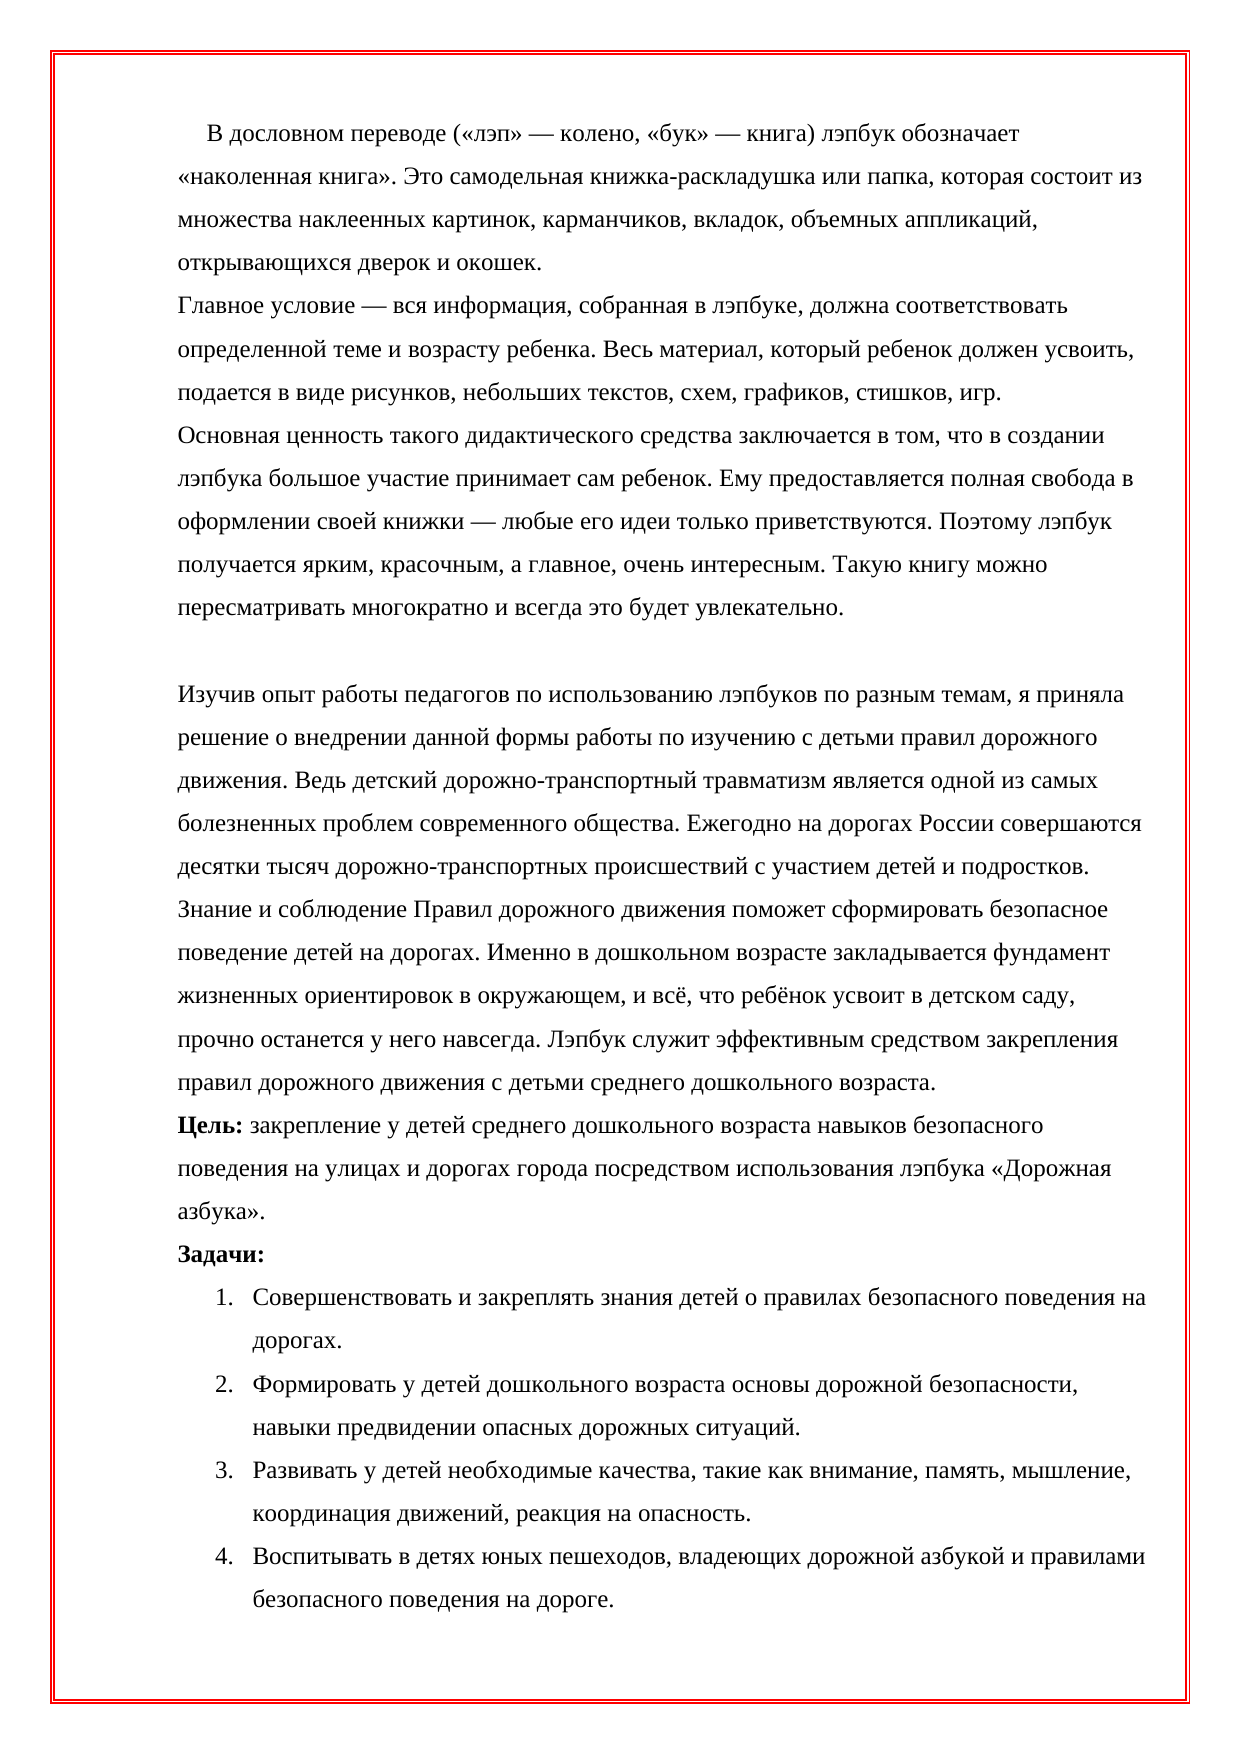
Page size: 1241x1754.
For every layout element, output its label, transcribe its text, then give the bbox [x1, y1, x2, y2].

list Совершенствовать и закреплять знания детей о правилах безопасного поведения на дорогах. [215, 1282, 1152, 1354]
text В дословном переводе («лэп» — колено, «бук» — книга) лэпбук обозначает «наколенная книга». Это самодельная книжка-раскладушка или папка, которая состоит из множества наклеенных картинок, карманчиков, вкладок, объемных аппликаций, открывающихся дверок и окошек. [177, 118, 1152, 276]
text Цель: закрепление у детей среднего дошкольного возраста навыков безопасного поведения на улицах и дорогах города посредством использования лэпбука «Дорожная азбука». [177, 1110, 1152, 1225]
list Развивать у детей необходимые качества, такие как внимание, память, мышление, координация движений, реакция на опасность. [215, 1455, 1152, 1527]
list Формировать у детей дошкольного возраста основы дорожной безопасности, навыки предвидении опасных дорожных ситуаций. [215, 1369, 1152, 1441]
list Воспитывать в детях юных пешеходов, владеющих дорожной азбукой и правилами безопасного поведения на дороге. [215, 1541, 1152, 1613]
text Основная ценность такого дидактического средства заключается в том, что в создании лэпбука большое участие принимает сам ребенок. Ему предоставляется полная свобода в оформлении своей книжки — любые его идеи только приветствуются. Поэтому лэпбук получается ярким, красочным, а главное, очень интересным. Такую книгу можно пересматривать многократно и всегда это будет увлекательно. [177, 420, 1152, 621]
text Изучив опыт работы педагогов по использованию лэпбуков по разным темам, я приняла решение о внедрении данной формы работы по изучению с детьми правил дорожного движения. Ведь детский дорожно-транспортный травматизм является одной из самых болезненных проблем современного общества. Ежегодно на дорогах России совершаются десятки тысяч дорожно-транспортных происшествий с участием детей и подростков. Знание и соблюдение Правил дорожного движения поможет сформировать безопасное поведение детей на дорогах. Именно в дошкольном возрасте закладывается фундамент жизненных ориентировок в окружающем, и всё, что ребёнок усвоит в детском саду, прочно останется у него навсегда. Лэпбук служит эффективным средством закрепления правил дорожного движения с детьми среднего дошкольного возраста. [177, 679, 1152, 1096]
text Главное условие — вся информация, собранная в лэпбуке, должна соответствовать определенной теме и возрасту ребенка. Весь материал, который ребенок должен усвоить, подается в виде рисунков, небольших текстов, схем, графиков, стишков, игр. [177, 291, 1152, 406]
text Задачи: [177, 1239, 1152, 1268]
